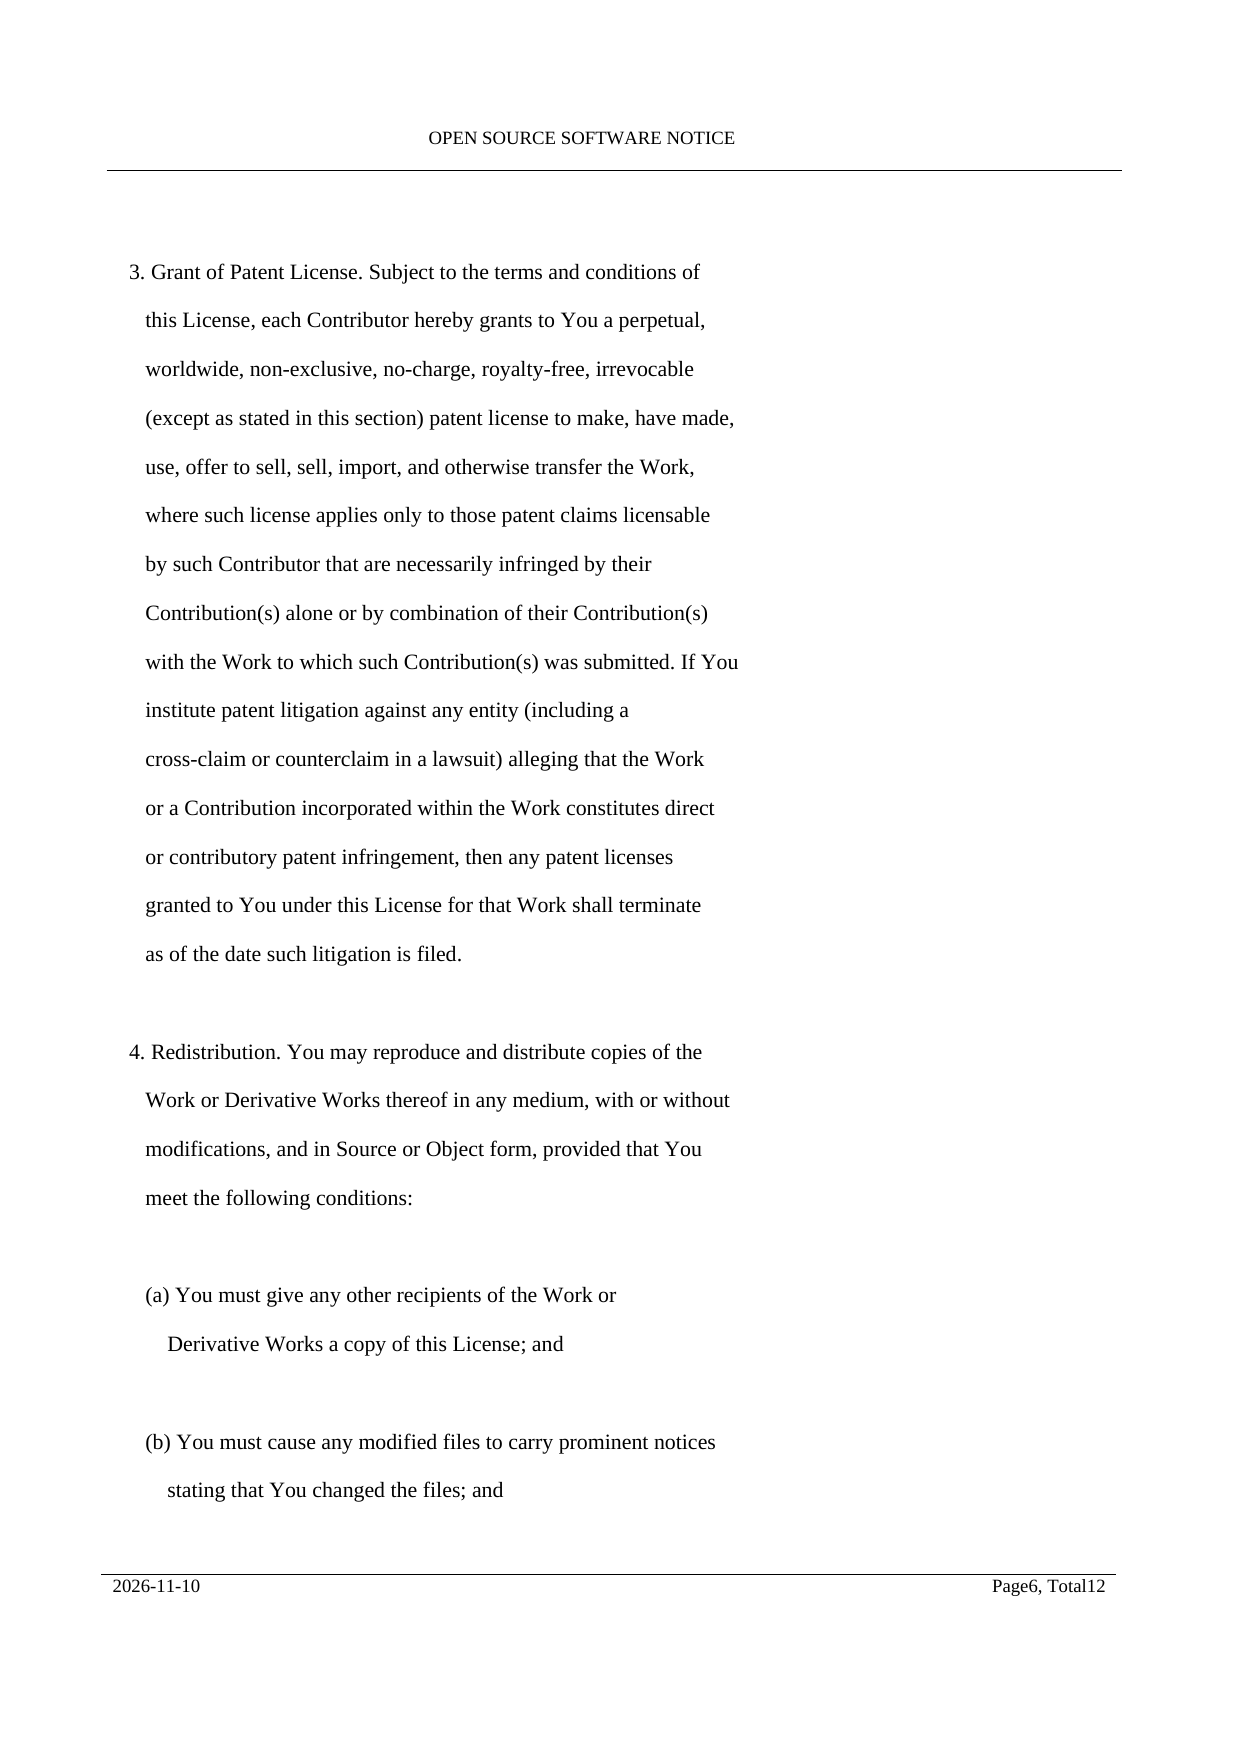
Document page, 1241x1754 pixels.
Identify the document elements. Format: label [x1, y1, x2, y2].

text [112, 206, 1128, 1506]
